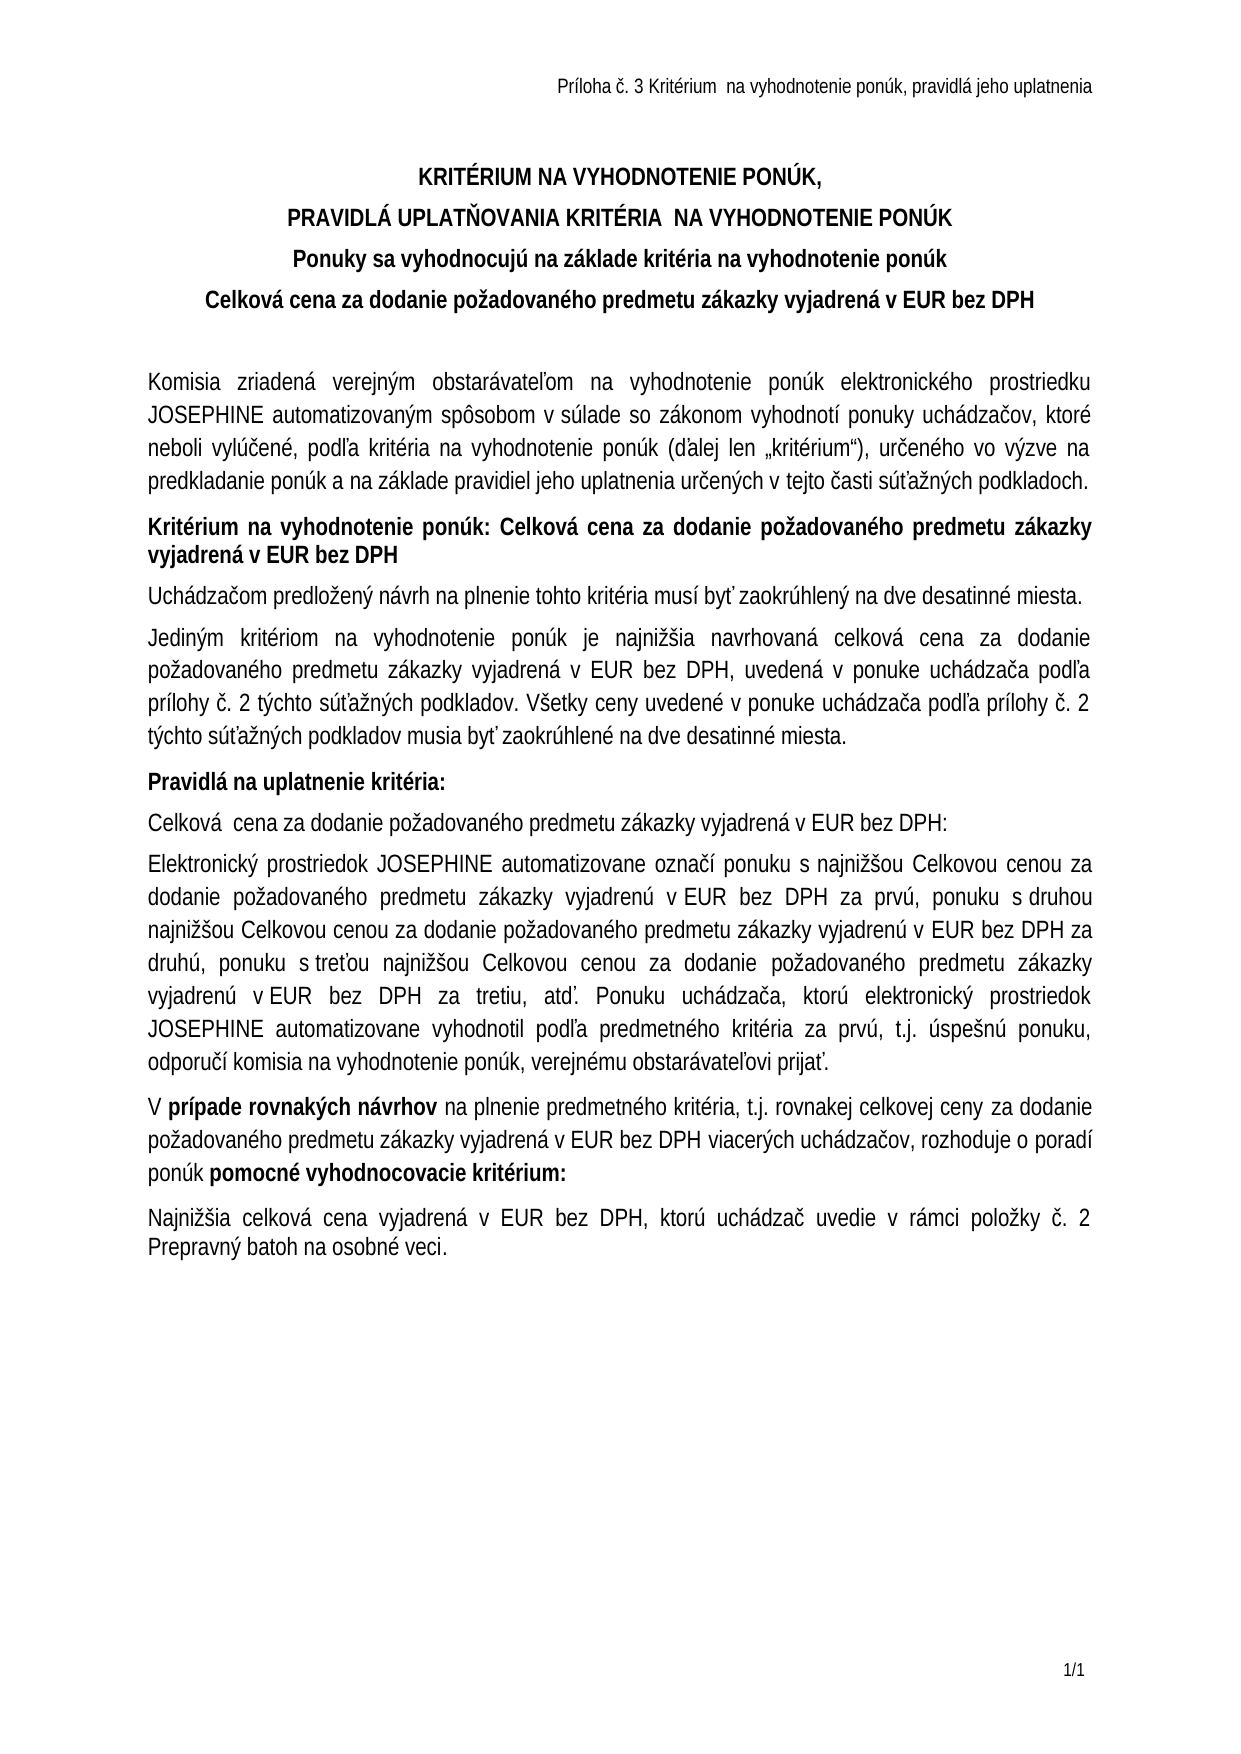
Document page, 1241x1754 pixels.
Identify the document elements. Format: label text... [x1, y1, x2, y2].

text Ponuky sa vyhodnocujú na základe kritéria na vyhodnotenie ponúk [148, 244, 1093, 273]
text Celková cena za dodanie požadovaného predmetu zákazky vyjadrená v EUR bez DPH: [148, 808, 1093, 836]
text Komisia zriadená verejným obstarávateľom na vyhodnotenie ponúk elektronického prostriedku JOSEPHINE automatizovaným spôsobom v súlade so zákonom vyhodnotí ponuky uchádzačov, ktoré neboli vylúčené, podľa kritéria na vyhodnotenie ponúk (ďalej len „kritérium“), určeného vo výzve na predkladanie ponúk a na základe pravidiel jeho uplatnenia určených v tejto časti súťažných podkladoch. [148, 367, 1093, 495]
list Uchádzačom predložený návrh na plnenie tohto kritéria musí byť zaokrúhlený na dve desatinné miesta. [148, 581, 1093, 610]
text Pravidlá na uplatnenie kritéria: [148, 767, 1093, 795]
text Elektronický prostriedok JOSEPHINE automatizovane označí ponuku s najnižšou Celkovou cenou za dodanie požadovaného predmetu zákazky vyjadrenú v EUR bez DPH za prvú, ponuku s druhou najnižšou Celkovou cenou za dodanie požadovaného predmetu zákazky vyjadrenú v EUR bez DPH za druhú, ponuku s treťou najnižšou Celkovou cenou za dodanie požadovaného predmetu zákazky vyjadrenú v EUR bez DPH za tretiu, atď. Ponuku uchádzača, ktorú elektronický prostriedok JOSEPHINE automatizovane vyhodnotil podľa predmetného kritéria za prvú, t.j. úspešnú ponuku, odporučí komisia na vyhodnotenie ponúk, verejnému obstarávateľovi prijať. [148, 849, 1093, 1075]
text PRAVIDLÁ UPLATŇOVANIA KRITÉRIA NA VYHODNOTENIE PONÚK [148, 203, 1093, 231]
text Celková cena za dodanie požadovaného predmetu zákazky vyjadrená v EUR bez DPH [148, 285, 1093, 314]
text Najnižšia celková cena vyjadrená v EUR bez DPH, ktorú uchádzač uvedie v rámci položky č. 2 Prepravný batoh na osobné veci. [148, 1203, 1093, 1260]
text V prípade rovnakých návrhov na plnenie predmetného kritéria, t.j. rovnakej celkovej ceny za dodanie požadovaného predmetu zákazky vyjadrená v EUR bez DPH viacerých uchádzačov, rozhoduje o poradí ponúk pomocné vyhodnocovacie kritérium: [148, 1092, 1093, 1186]
text Kritérium na vyhodnotenie ponúk: Celková cena za dodanie požadovaného predmetu zákazky vyjadrená v EUR bez DPH [148, 512, 1093, 569]
text Jediným kritériom na vyhodnotenie ponúk je najnižšia navrhovaná celková cena za dodanie požadovaného predmetu zákazky vyjadrená v EUR bez DPH, uvedená v ponuke uchádzača podľa prílohy č. 2 týchto súťažných podkladov. Všetky ceny uvedené v ponuke uchádzača podľa prílohy č. 2 týchto súťažných podkladov musia byť zaokrúhlené na dve desatinné miesta. [148, 622, 1093, 750]
text KRITÉRIUM NA VYHODNOTENIE PONÚK, [148, 162, 1093, 190]
